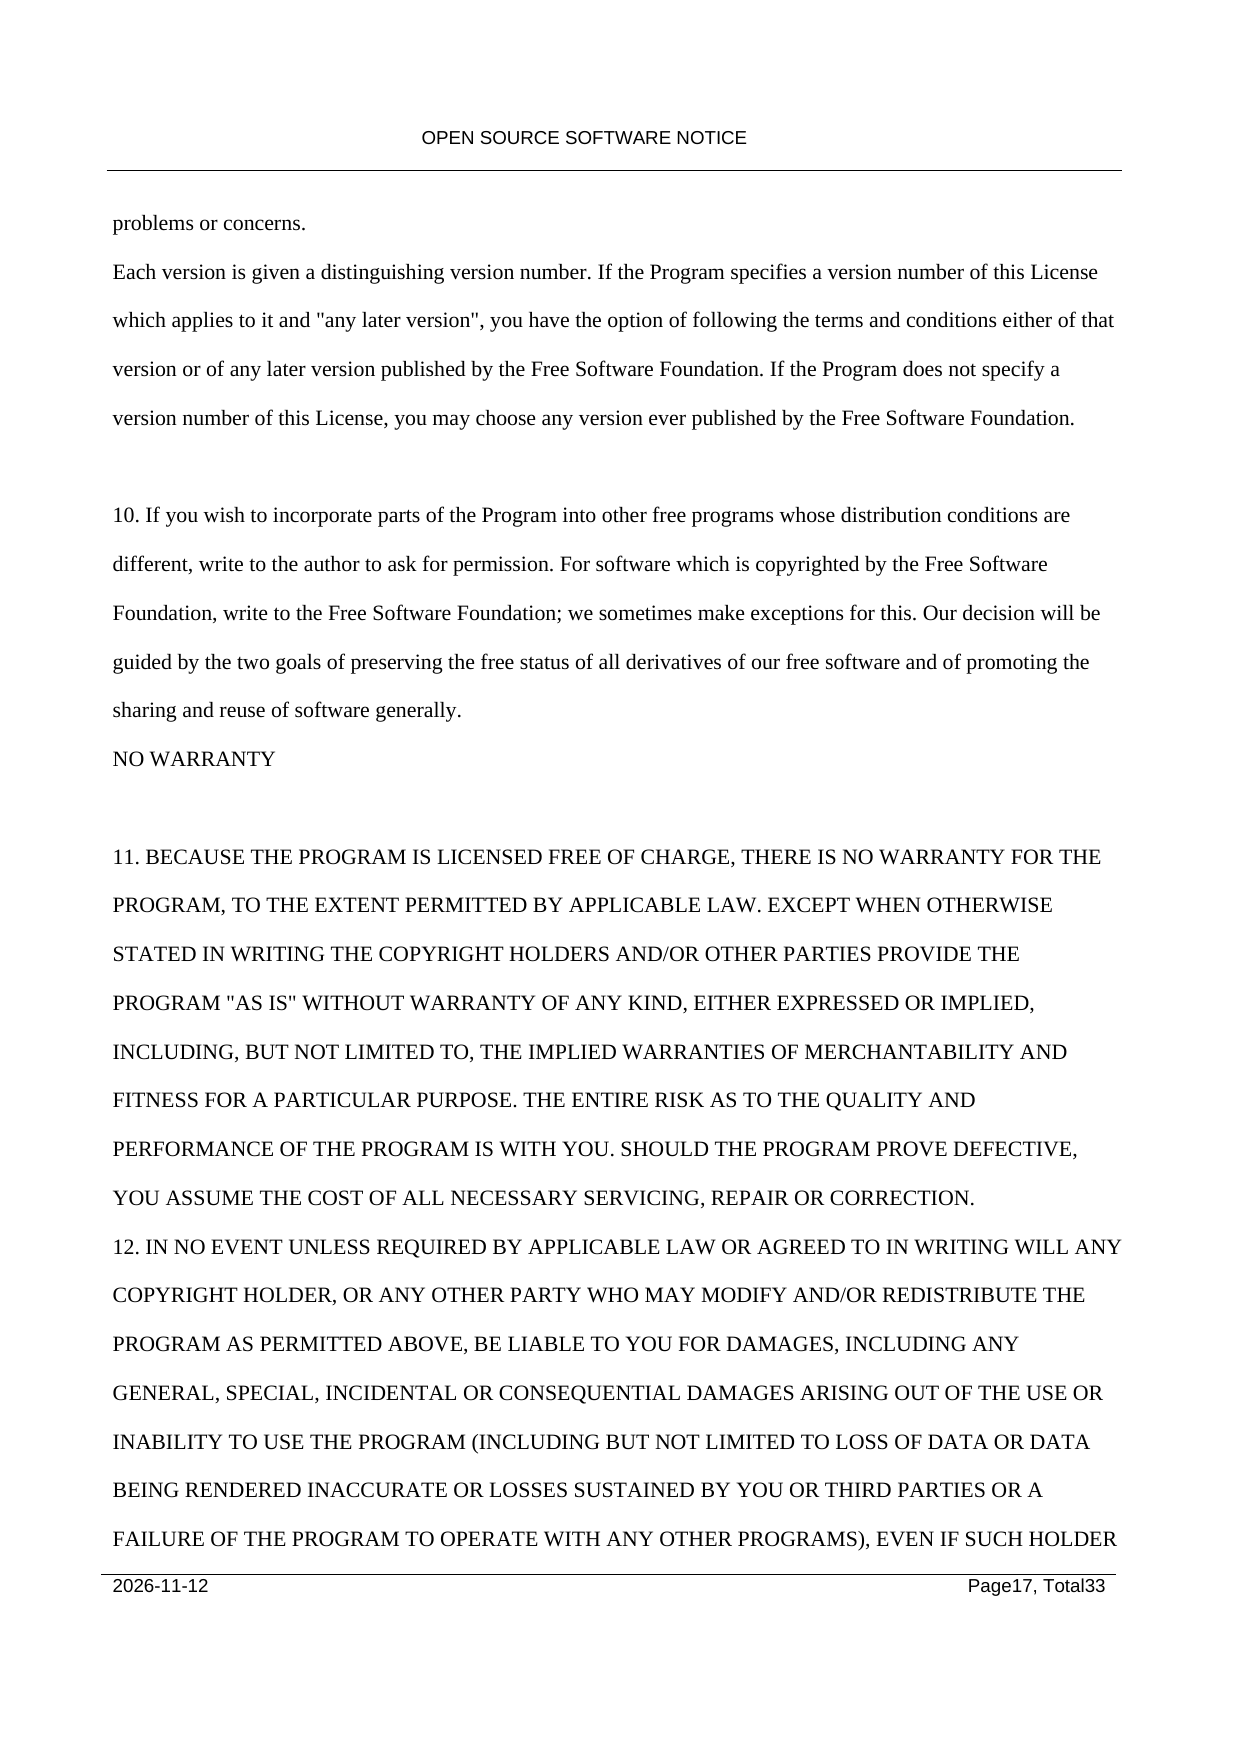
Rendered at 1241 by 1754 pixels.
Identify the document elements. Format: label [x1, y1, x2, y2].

text [112, 206, 1128, 1555]
